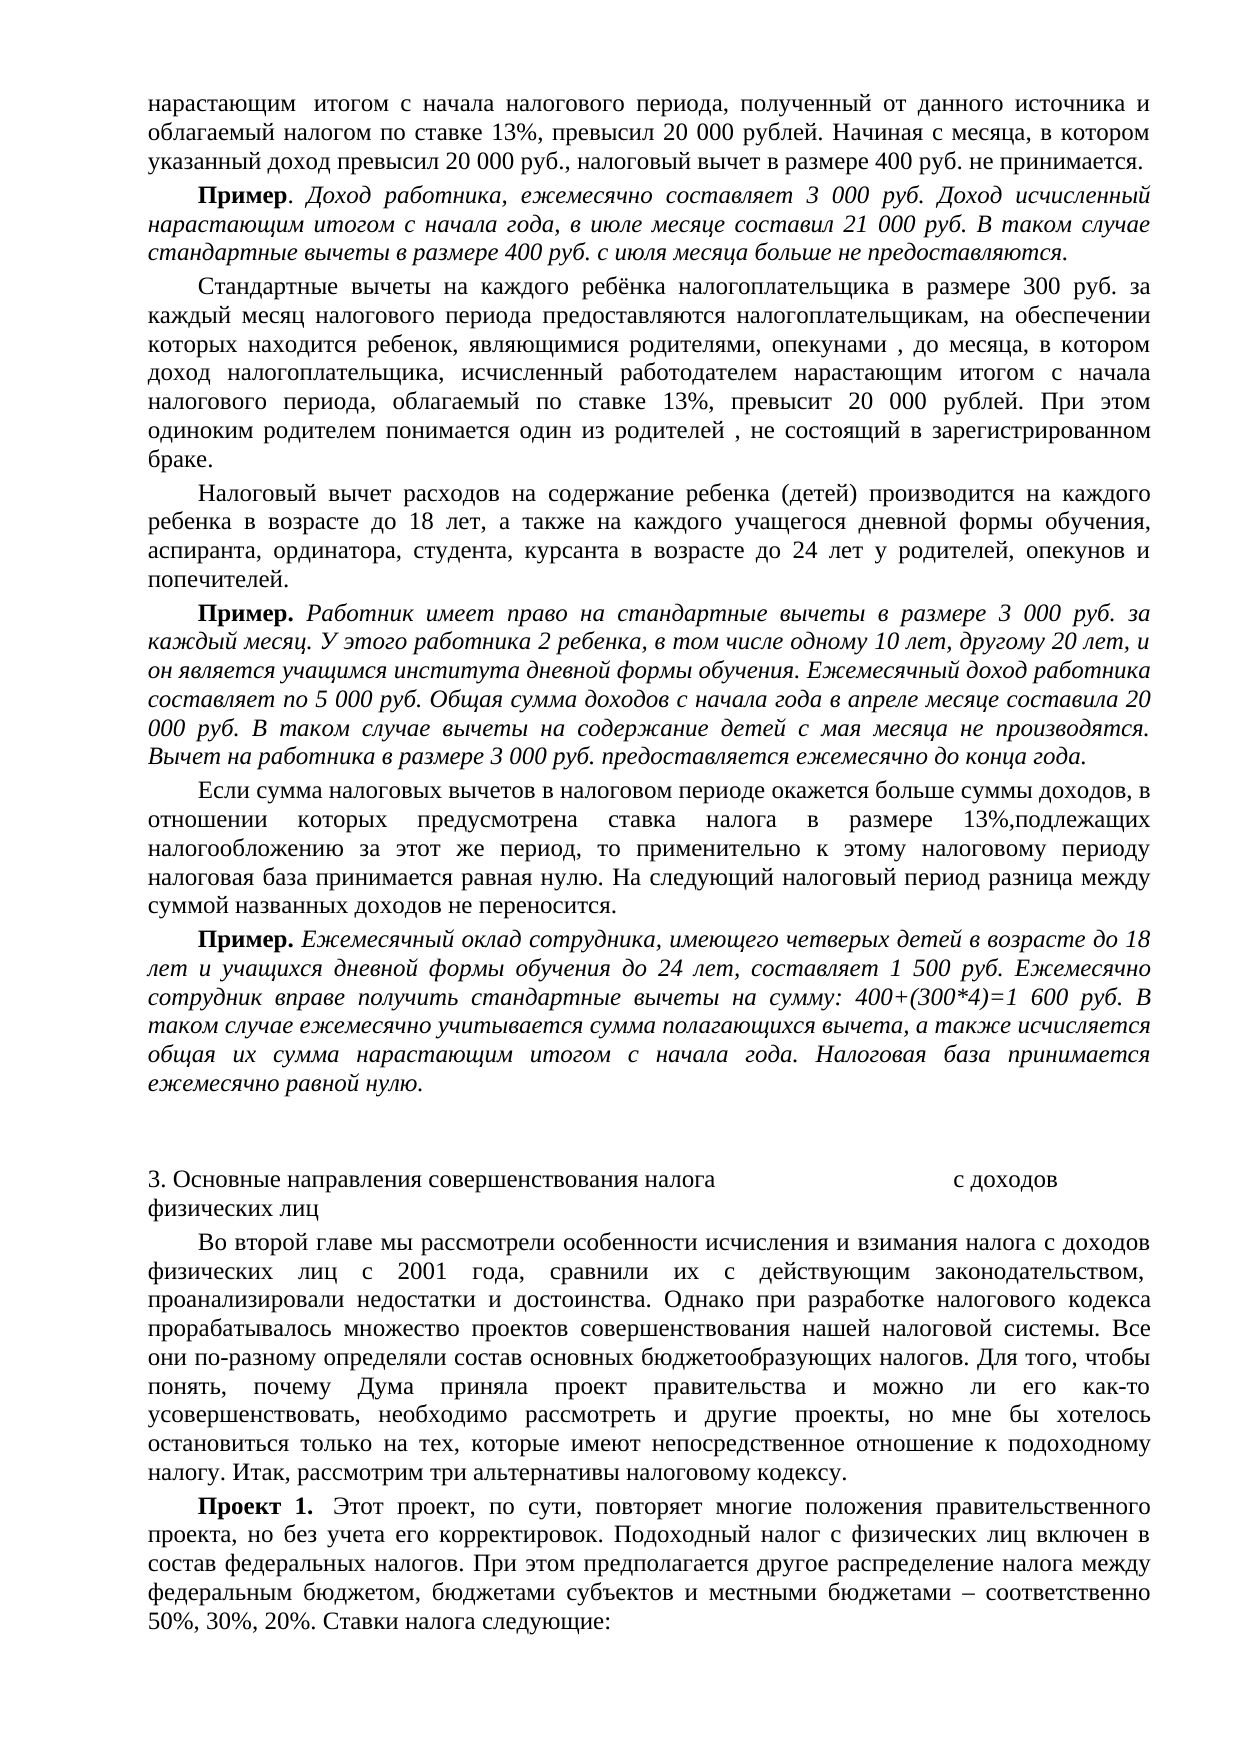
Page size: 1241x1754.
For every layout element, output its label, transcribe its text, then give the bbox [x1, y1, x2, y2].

text Во второй главе мы рассмотрели особенности исчисления и взимания налога с доходов физических лиц с 2001 года, сравнили их с действующим законодательством, проанализировали недостатки и достоинства. Однако при разработке налогового кодекса прорабатывалось множество проектов совершенствования нашей налоговой системы. Все они по-разному определяли состав основных бюджетообразующих налогов. Для того, чтобы понять, почему Дума приняла проект правительства и можно ли его как-то усовершенствовать, необходимо рассмотреть и другие проекты, но мне бы хотелось остановиться только на тех, которые имеют непосредственное отношение к подоходному налогу. Итак, рассмотрим три альтернативы налоговому кодексу. [148, 1227, 1152, 1486]
text Налоговый вычет расходов на содержание ребенка (детей) производится на каждого ребенка в возрасте до 18 лет, а также на каждого учащегося дневной формы обучения, аспиранта, ординатора, студента, курсанта в возрасте до 24 лет у родителей, опекунов и попечителей. [148, 478, 1152, 593]
text Стандартные вычеты на каждого ребёнка налогоплательщика в размере 300 руб. за каждый месяц налогового периода предоставляются налогоплательщикам, на обеспечении которых находится ребенок, являющимися родителями, опекунами , до месяца, в котором доход налогоплательщика, исчисленный работодателем нарастающим итогом с начала налогового периода, облагаемый по ставке 13%, превысит 20 000 рублей. При этом одиноким родителем понимается один из родителей , не состоящий в зарегистрированном браке. [148, 271, 1152, 472]
text Пример. Ежемесячный оклад сотрудника, имеющего четверых детей в возрасте до 18 лет и учащихся дневной формы обучения до 24 лет, составляет 1 500 руб. Ежемесячно сотрудник вправе получить стандартные вычеты на сумму: 400+(300*4)=1 600 руб. В таком случае ежемесячно учитывается сумма полагающихся вычета, а также исчисляется общая их сумма нарастающим итогом с начала года. Налоговая база принимается ежемесячно равной нулю. [148, 924, 1152, 1097]
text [148, 88, 1152, 175]
text Проект 1. Этот проект, по сути, повторяет многие положения правительственного проекта, но без учета его корректировок. Подоходный налог с физических лиц включен в состав федеральных налогов. При этом предполагается другое распределение налога между федеральным бюджетом, бюджетами субъектов и местными бюджетами – соответственно 50%, 30%, 20%. Ставки налога следующие: [148, 1491, 1152, 1634]
text Пример. Работник имеет право на стандартные вычеты в размере 3 000 руб. за каждый месяц. У этого работника 2 ребенка, в том числе одному 10 лет, другому 20 лет, и он является учащимся института дневной формы обучения. Ежемесячный доход работника составляет по 5 000 руб. Общая сумма доходов с начала года в апреле месяце составила 20 000 руб. В таком случае вычеты на содержание детей с мая месяца не производятся. Вычет на работника в размере 3 000 руб. предоставляется ежемесячно до конца года. [148, 598, 1152, 770]
text Если сумма налоговых вычетов в налоговом периоде окажется больше суммы доходов, в отношении которых предусмотрена ставка налога в размере 13%,подлежащих налогообложению за этот же период, то применительно к этому налоговому периоду налоговая база принимается равная нулю. На следующий налоговый период разница между суммой названных доходов не переносится. [148, 775, 1152, 919]
text 3. Основные направления совершенствования налога с доходов физических лиц [148, 1136, 1152, 1222]
text Пример. Доход работника, ежемесячно составляет 3 000 руб. Доход исчисленный нарастающим итогом с начала года, в июле месяце составил 21 000 руб. В таком случае стандартные вычеты в размере 400 руб. с июля месяца больше не предоставляются. [148, 180, 1152, 266]
